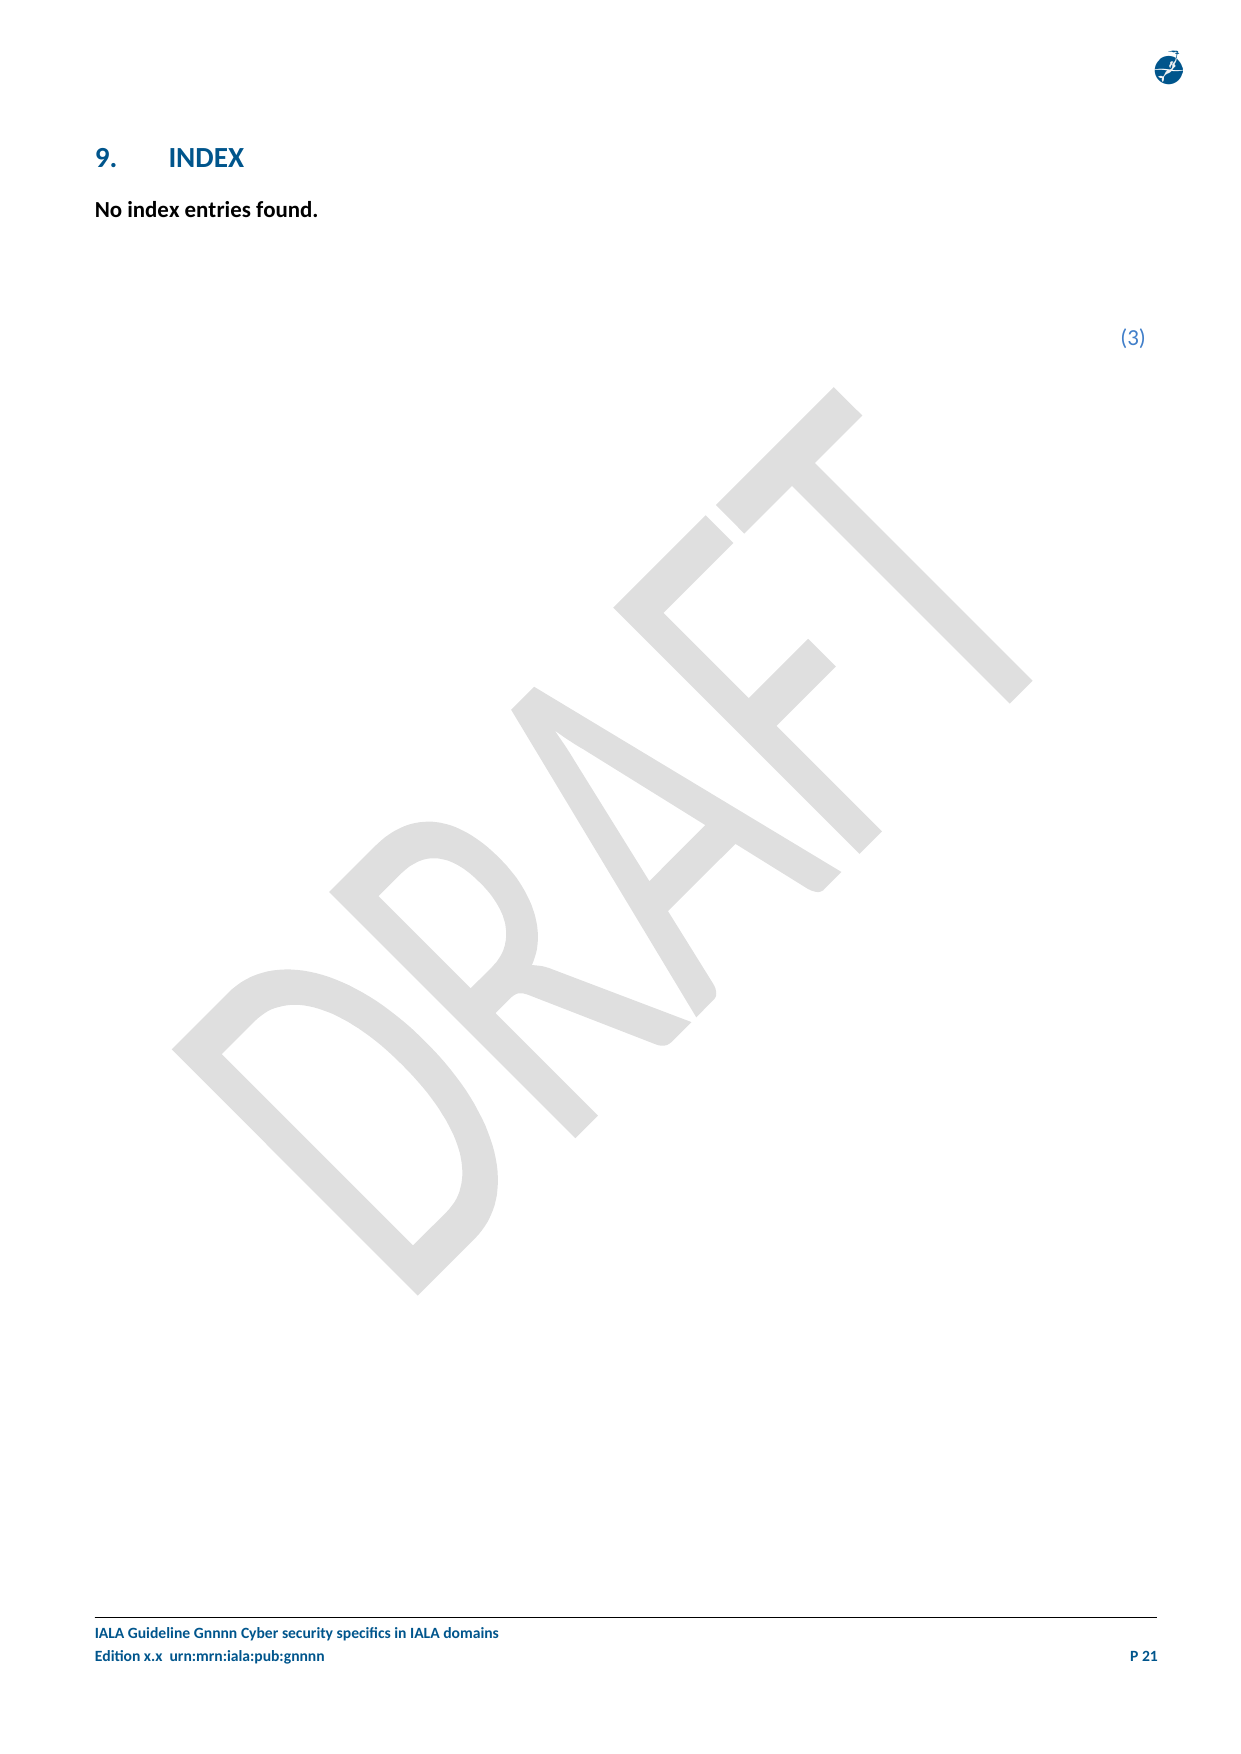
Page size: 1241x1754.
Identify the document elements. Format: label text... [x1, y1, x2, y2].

picture [1123, 0, 1241, 119]
subtitle Index [94, 139, 1157, 174]
text No index entries found. [94, 195, 626, 223]
